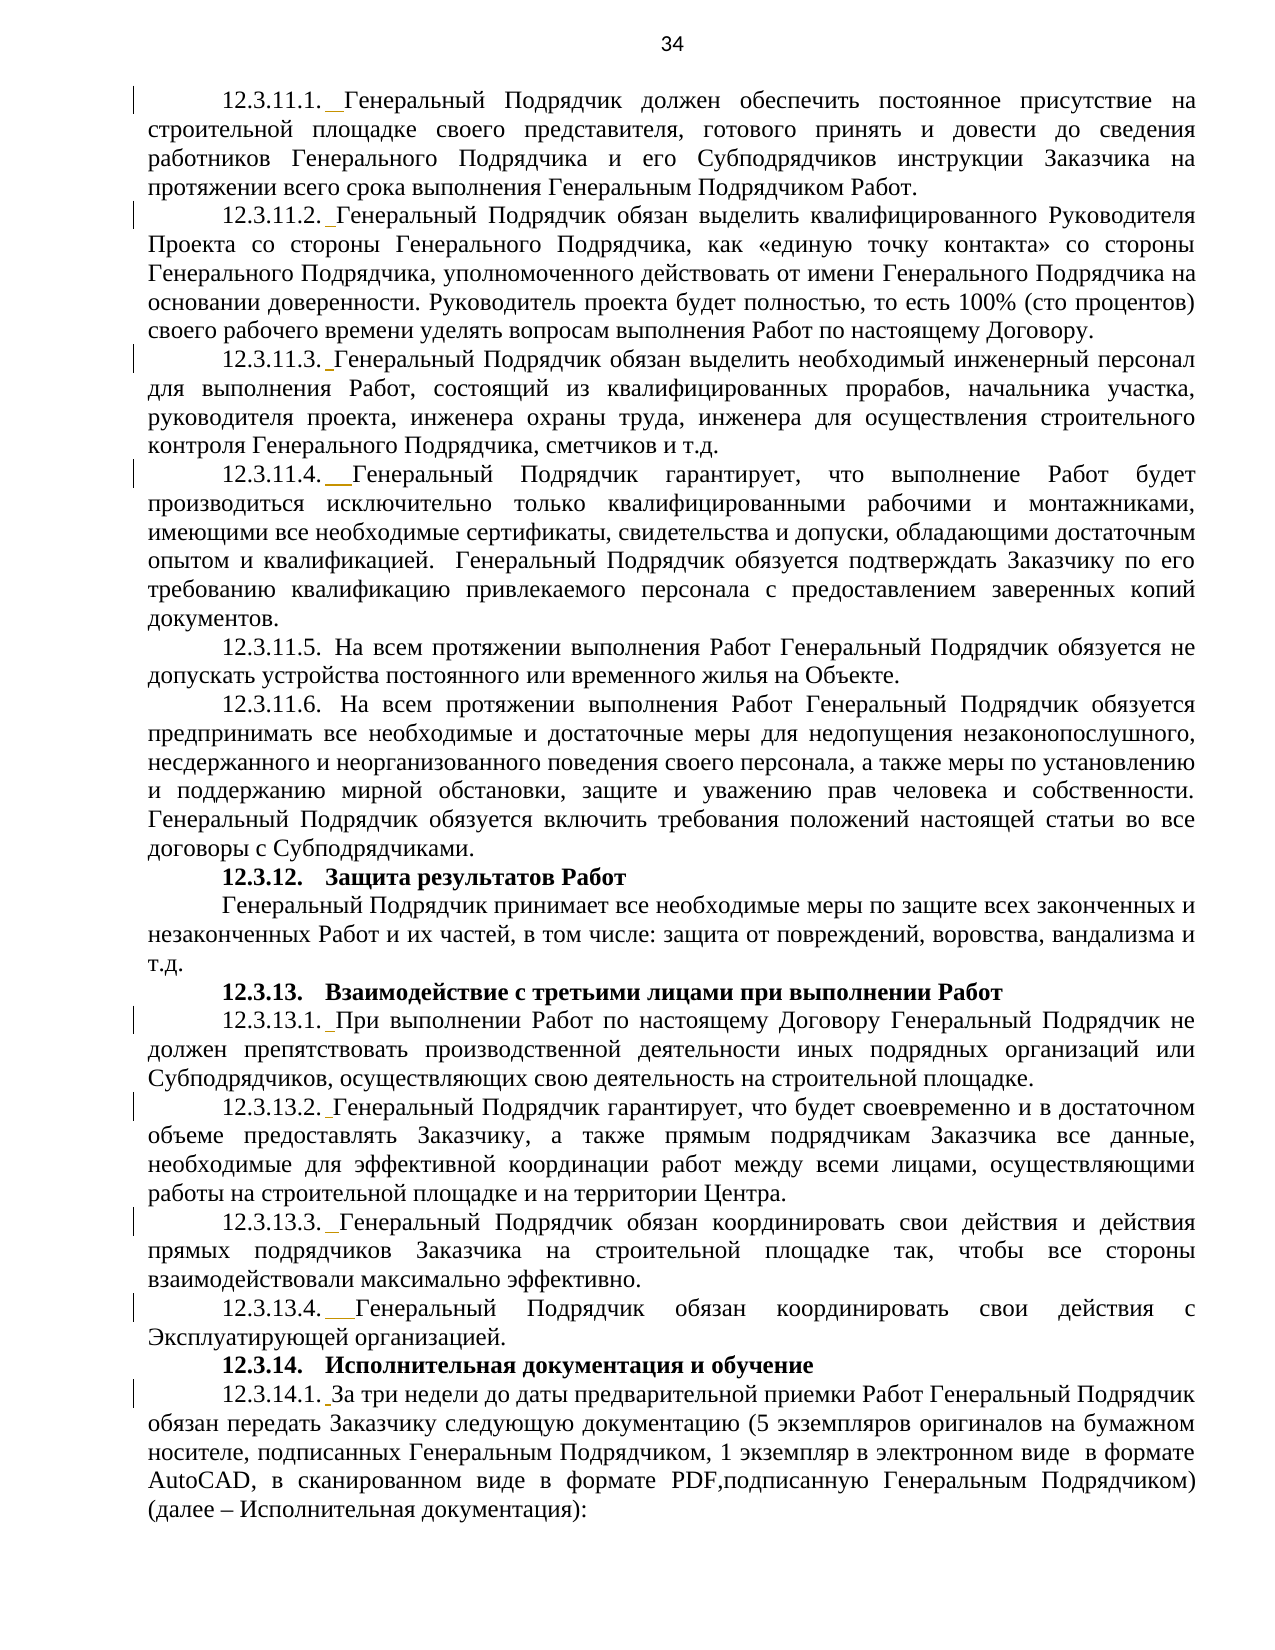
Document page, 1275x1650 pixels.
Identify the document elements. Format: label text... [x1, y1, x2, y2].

list 12.3.11.6. На всем протяжении выполнения Работ Генеральный Подрядчик обязуется предпринимать все необходимые и достаточные меры для недопущения незаконопослушного, несдержанного и неорганизованного поведения своего персонала, а также меры по установлению и поддержанию мирной обстановки, защите и уважению прав человека и собственности. Генеральный Подрядчик обязуется включить требования положений настоящей статьи во все договоры с Субподрядчиками. [148, 689, 1196, 862]
list 12.3.11.1. Генеральный Подрядчик должен обеспечить постоянное присутствие на строительной площадке своего представителя, готового принять и довести до сведения работников Генерального Подрядчика и его Субподрядчиков инструкции Заказчика на протяжении всего срока выполнения Генеральным Подрядчиком Работ. [148, 86, 1196, 201]
list Генеральный Подрядчик принимает все необходимые меры по защите всех законченных и незаконченных Работ и их частей, в том числе: защита от повреждений, воровства, вандализма и т.д. [148, 891, 1196, 977]
list 12.3.11.2. Генеральный Подрядчик обязан выделить квалифицированного Руководителя Проекта со стороны Генерального Подрядчика, как «единую точку контакта» со стороны Генерального Подрядчика, уполномоченного действовать от имени Генерального Подрядчика на основании доверенности. Руководитель проекта будет полностью, то есть 100% (сто процентов) своего рабочего времени уделять вопросам выполнения Работ по настоящему Договору. [148, 201, 1196, 344]
list 12.3.11.3. Генеральный Подрядчик обязан выделить необходимый инженерный персонал для выполнения Работ, состоящий из квалифицированных прорабов, начальника участка, руководителя проекта, инженера охраны труда, инженера для осуществления строительного контроля Генерального Подрядчика, сметчиков и т.д. [148, 344, 1196, 459]
list Генеральный Подрядчик гарантирует, что будет своевременно и в достаточном объеме предоставлять Заказчику, а также прямым подрядчикам Заказчика все данные, необходимые для эффективной координации работ между всеми лицами, осуществляющими работы на строительной площадке и на территории Центра. [148, 1092, 1196, 1207]
list 12.3.11.5. На всем протяжении выполнения Работ Генеральный Подрядчик обязуется не допускать устройства постоянного или временного жилья на Объекте. [148, 632, 1196, 689]
list Исполнительная документация и обучение [148, 1351, 1196, 1379]
list Защита результатов Работ [148, 862, 1196, 891]
list 12.3.11.4. Генеральный Подрядчик гарантирует, что выполнение Работ будет производиться исключительно только квалифицированными рабочими и монтажниками, имеющими все необходимые сертификаты, свидетельства и допуски, обладающими достаточным опытом и квалификацией. Генеральный Подрядчик обязуется подтверждать Заказчику по его требованию квалификацию привлекаемого персонала с предоставлением заверенных копий документов. [148, 459, 1196, 632]
list 12.3.14.1. За три недели до даты предварительной приемки Работ Генеральный Подрядчик обязан передать Заказчику следующую документацию (5 экземпляров оригиналов на бумажном носителе, подписанных Генеральным Подрядчиком, 1 экземпляр в электронном виде в формате AutoCAD, в сканированном виде в формате PDF,подписанную Генеральным Подрядчиком) (далее – Исполнительная документация): [148, 1379, 1196, 1523]
list При выполнении Работ по настоящему Договору Генеральный Подрядчик не должен препятствовать производственной деятельности иных подрядных организаций или Субподрядчиков, осуществляющих свою деятельность на строительной площадке. [148, 1006, 1196, 1092]
list Генеральный Подрядчик обязан координировать свои действия с Эксплуатирующей организацией. [148, 1293, 1196, 1351]
list Взаимодействие с третьими лицами при выполнении Работ [148, 977, 1196, 1006]
list Генеральный Подрядчик обязан координировать свои действия и действия прямых подрядчиков Заказчика на строительной площадке так, чтобы все стороны взаимодействовали максимально эффективно. [148, 1207, 1196, 1293]
